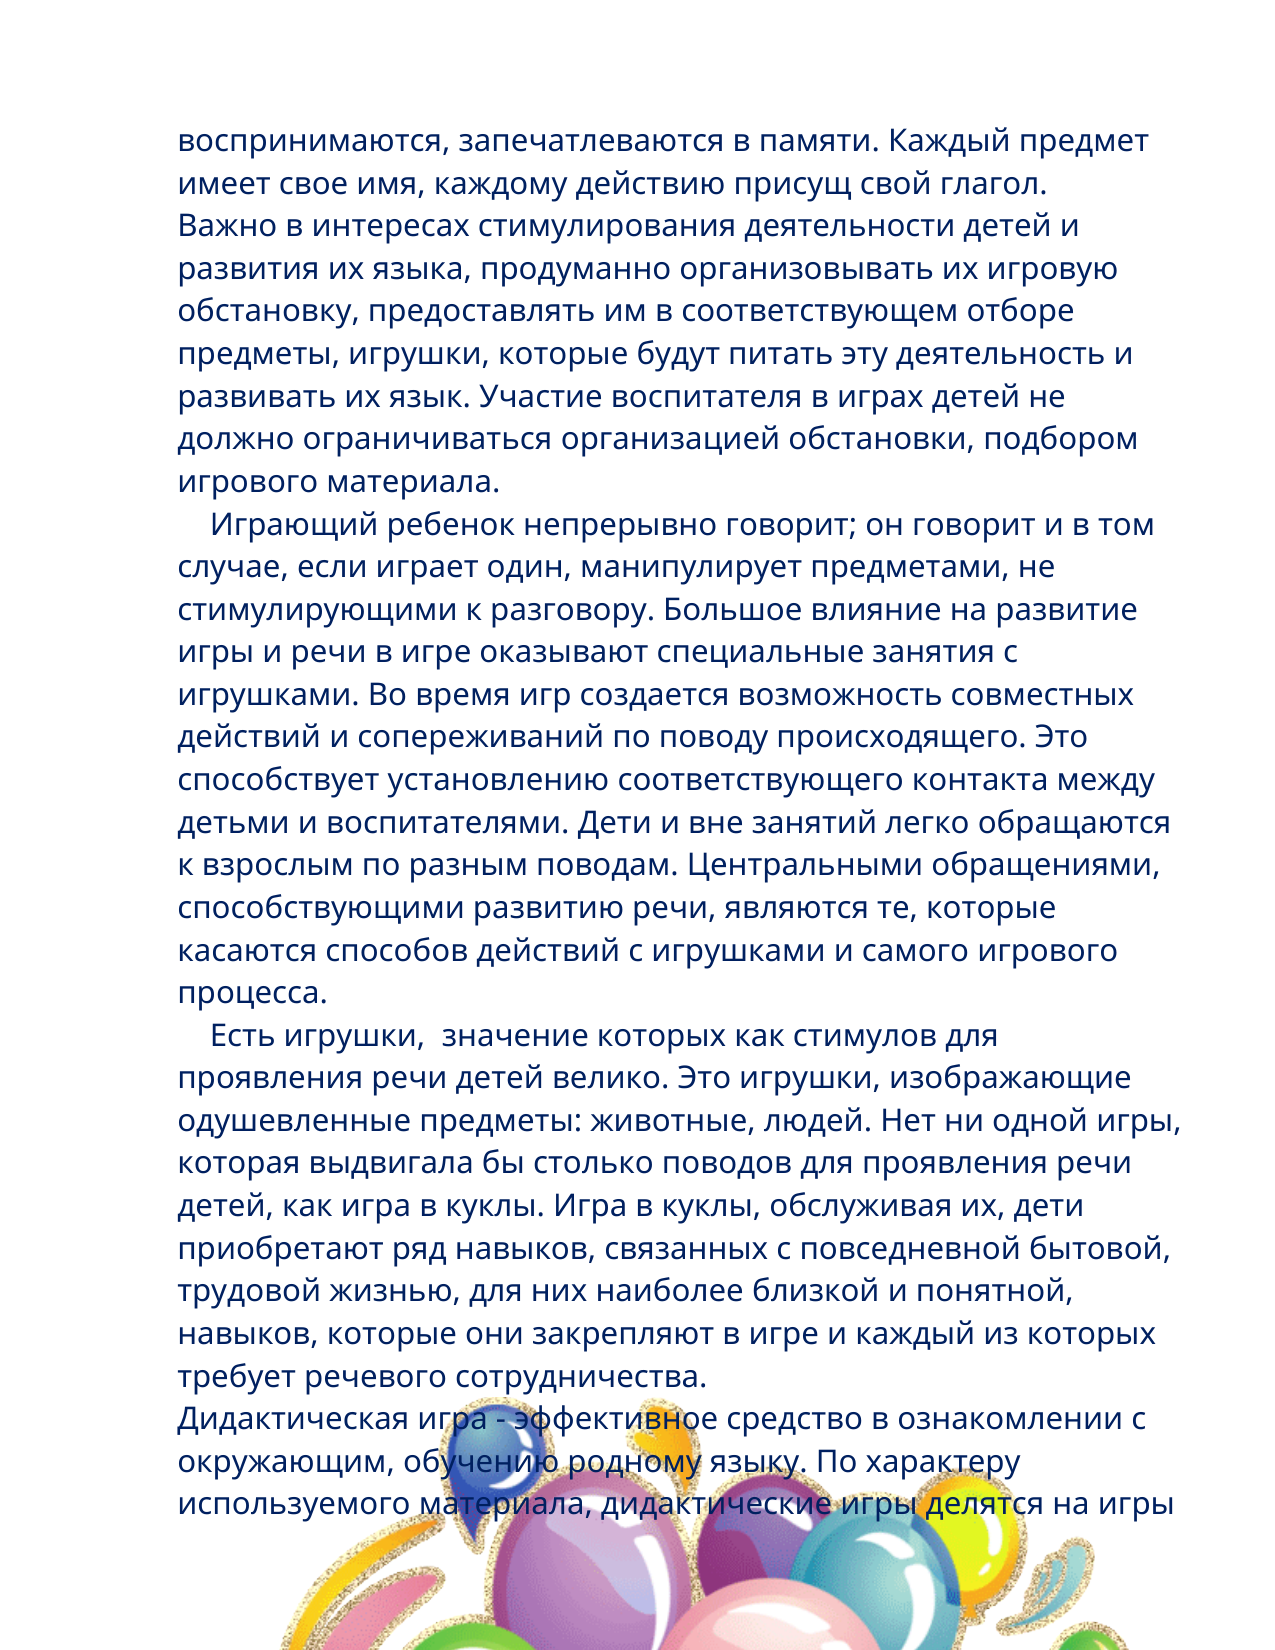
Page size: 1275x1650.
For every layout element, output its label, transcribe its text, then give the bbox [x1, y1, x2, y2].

text Есть игрушки, значение которых как стимулов для проявления речи детей велико. Это игрушки, изображающие одушевленные предметы: животные, людей. Нет ни одной игры, которая выдвигала бы столько поводов для проявления речи детей, как игра в куклы. Игра в куклы, обслуживая их, дети приобретают ряд навыков, связанных с повседневной бытовой, трудовой жизнью, для них наиболее близкой и понятной, навыков, которые они закрепляют в игре и каждый из которых требует речевого сотрудничества. [177, 1013, 1186, 1396]
text Важно в интересах стимулирования деятельности детей и развития их языка, продуманно организовывать их игровую обстановку, предоставлять им в соответствующем отборе предметы, игрушки, которые будут питать эту деятельность и развивать их язык. Участие воспитателя в играх детей не должно ограничиваться организацией обстановки, подбором игрового материала. [177, 203, 1186, 501]
text Играющий ребенок непрерывно говорит; он говорит и в том случае, если играет один, манипулирует предметами, не стимулирующими к разговору. Большое влияние на развитие игры и речи в игре оказывают специальные занятия с игрушками. Во время игр создается возможность совместных действий и сопереживаний по поводу происходящего. Это способствует установлению соответствующего контакта между детьми и воспитателями. Дети и вне занятий легко обращаются к взрослым по разным поводам. Центральными обращениями, способствующими развитию речи, являются те, которые касаются способов действий с игрушками и самого игрового процесса. [177, 501, 1186, 1013]
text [177, 118, 1186, 203]
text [177, 1396, 1186, 1524]
